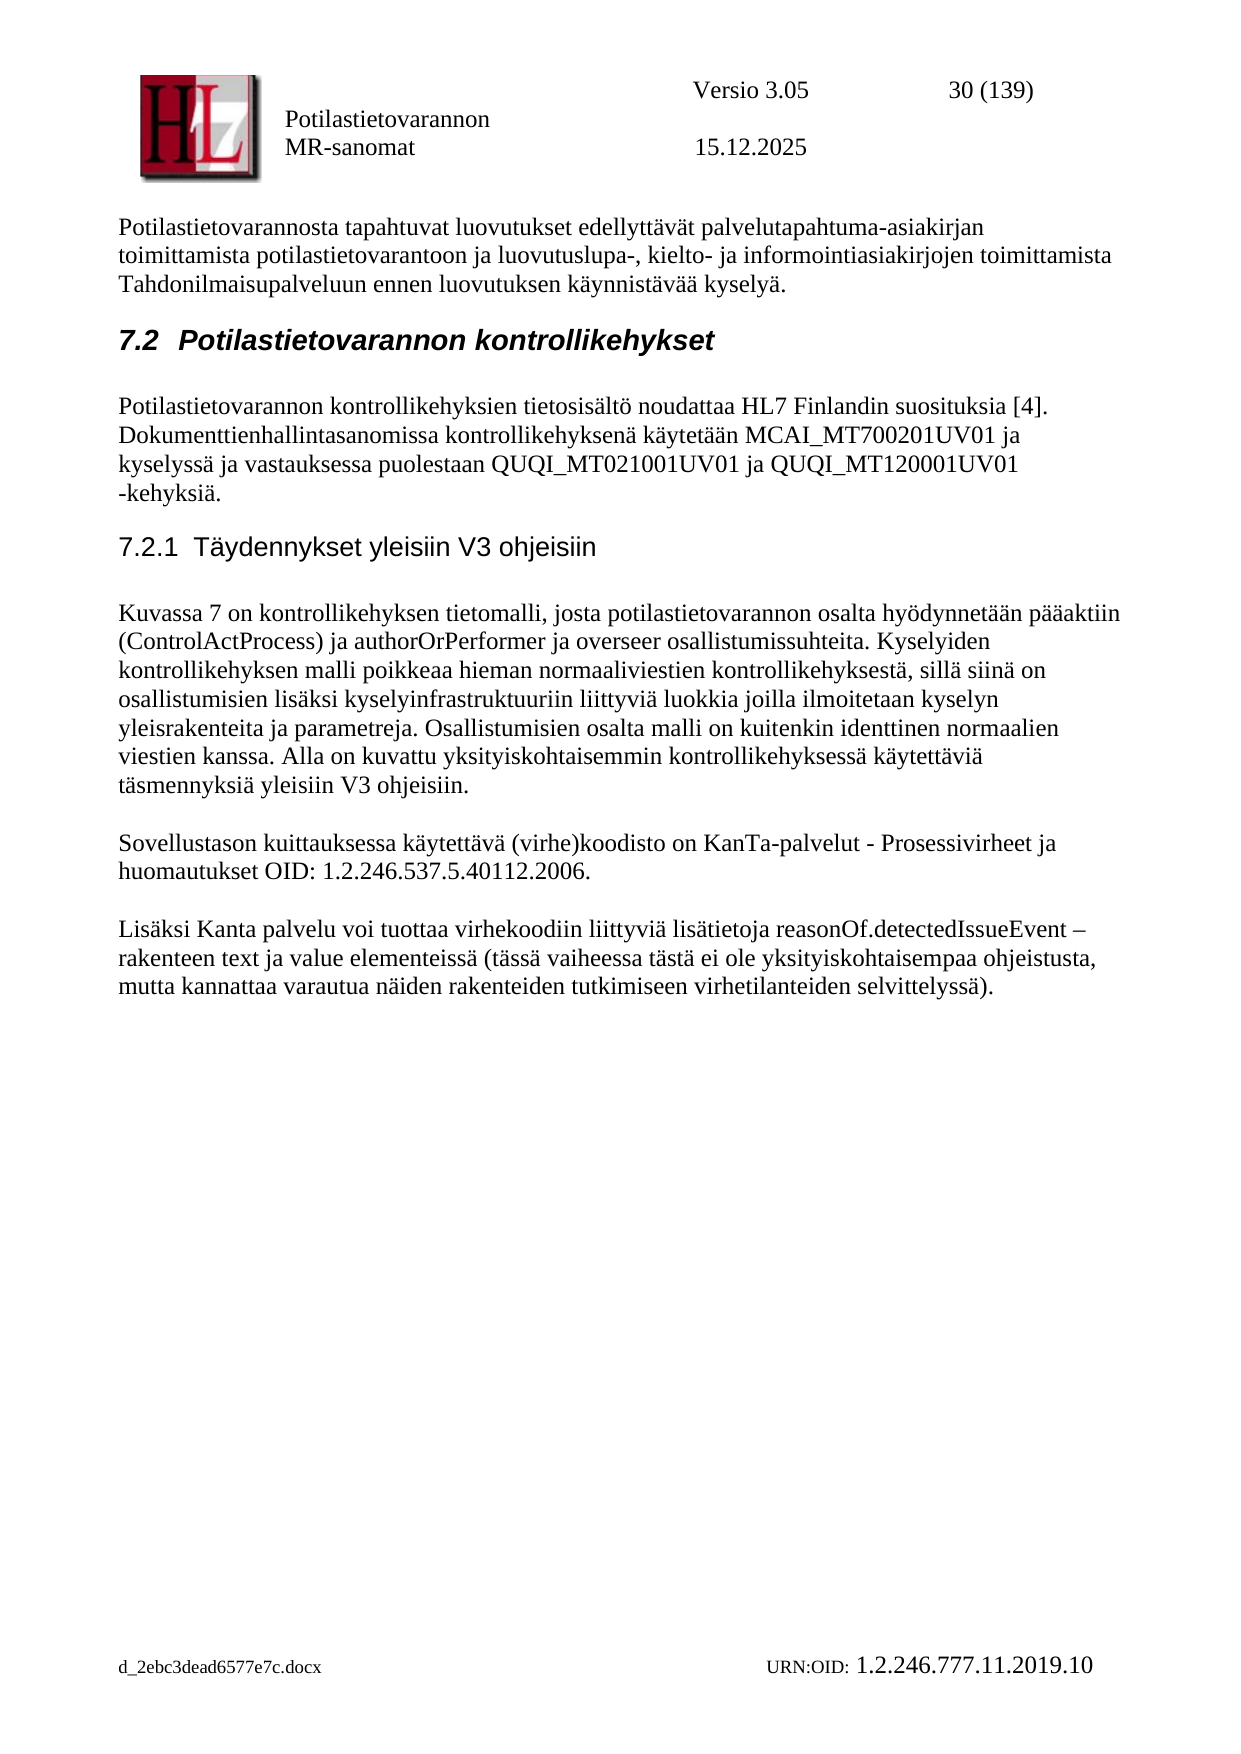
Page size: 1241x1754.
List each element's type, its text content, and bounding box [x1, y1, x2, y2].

text Sovellustason kuittauksessa käytettävä (virhe)koodisto on KanTa-palvelut - Prosessivirheet ja huomautukset OID: 1.2.246.537.5.40112.2006. [118, 828, 1122, 885]
text Potilastietovarannon kontrollikehyksien tietosisältö noudattaa HL7 Finlandin suosituksia [4]. Dokumenttienhallintasanomissa kontrollikehyksenä käytetään MCAI_MT700201UV01 ja kyselyssä ja vastauksessa puolestaan QUQI_MT021001UV01 ja QUQI_MT120001UV01 -kehyksiä. [118, 391, 1122, 506]
text Potilastietovarannosta tapahtuvat luovutukset edellyttävät palvelutapahtuma-asiakirjan toimittamista potilastietovarantoon ja luovutuslupa-, kielto- ja informointiasiakirjojen toimittamista Tahdonilmaisupalveluun ennen luovutuksen käynnistävää kyselyä. [118, 212, 1122, 298]
subtitle Täydennykset yleisiin V3 ohjeisiin [118, 531, 1122, 563]
subtitle Potilastietovarannon kontrollikehykset [118, 323, 1122, 356]
text Lisäksi Kanta palvelu voi tuottaa virhekoodiin liittyviä lisätietoja reasonOf.detectedIssueEvent –rakenteen text ja value elementeissä (tässä vaiheessa tästä ei ole yksityiskohtaisempaa ohjeistusta, mutta kannattaa varautua näiden rakenteiden tutkimiseen virhetilanteiden selvittelyssä). [118, 914, 1122, 1000]
picture [140, 75, 263, 183]
text Kuvassa 7 on kontrollikehyksen tietomalli, josta potilastietovarannon osalta hyödynnetään pääaktiin (ControlActProcess) ja authorOrPerformer ja overseer osallistumissuhteita. Kyselyiden kontrollikehyksen malli poikkeaa hieman normaaliviestien kontrollikehyksestä, sillä siinä on osallistumisien lisäksi kyselyinfrastruktuuriin liittyviä luokkia joilla ilmoitetaan kyselyn yleisrakenteita ja parametreja. Osallistumisien osalta malli on kuitenkin identtinen normaalien viestien kanssa. Alla on kuvattu yksityiskohtaisemmin kontrollikehyksessä käytettäviä täsmennyksiä yleisiin V3 ohjeisiin. [118, 598, 1122, 799]
